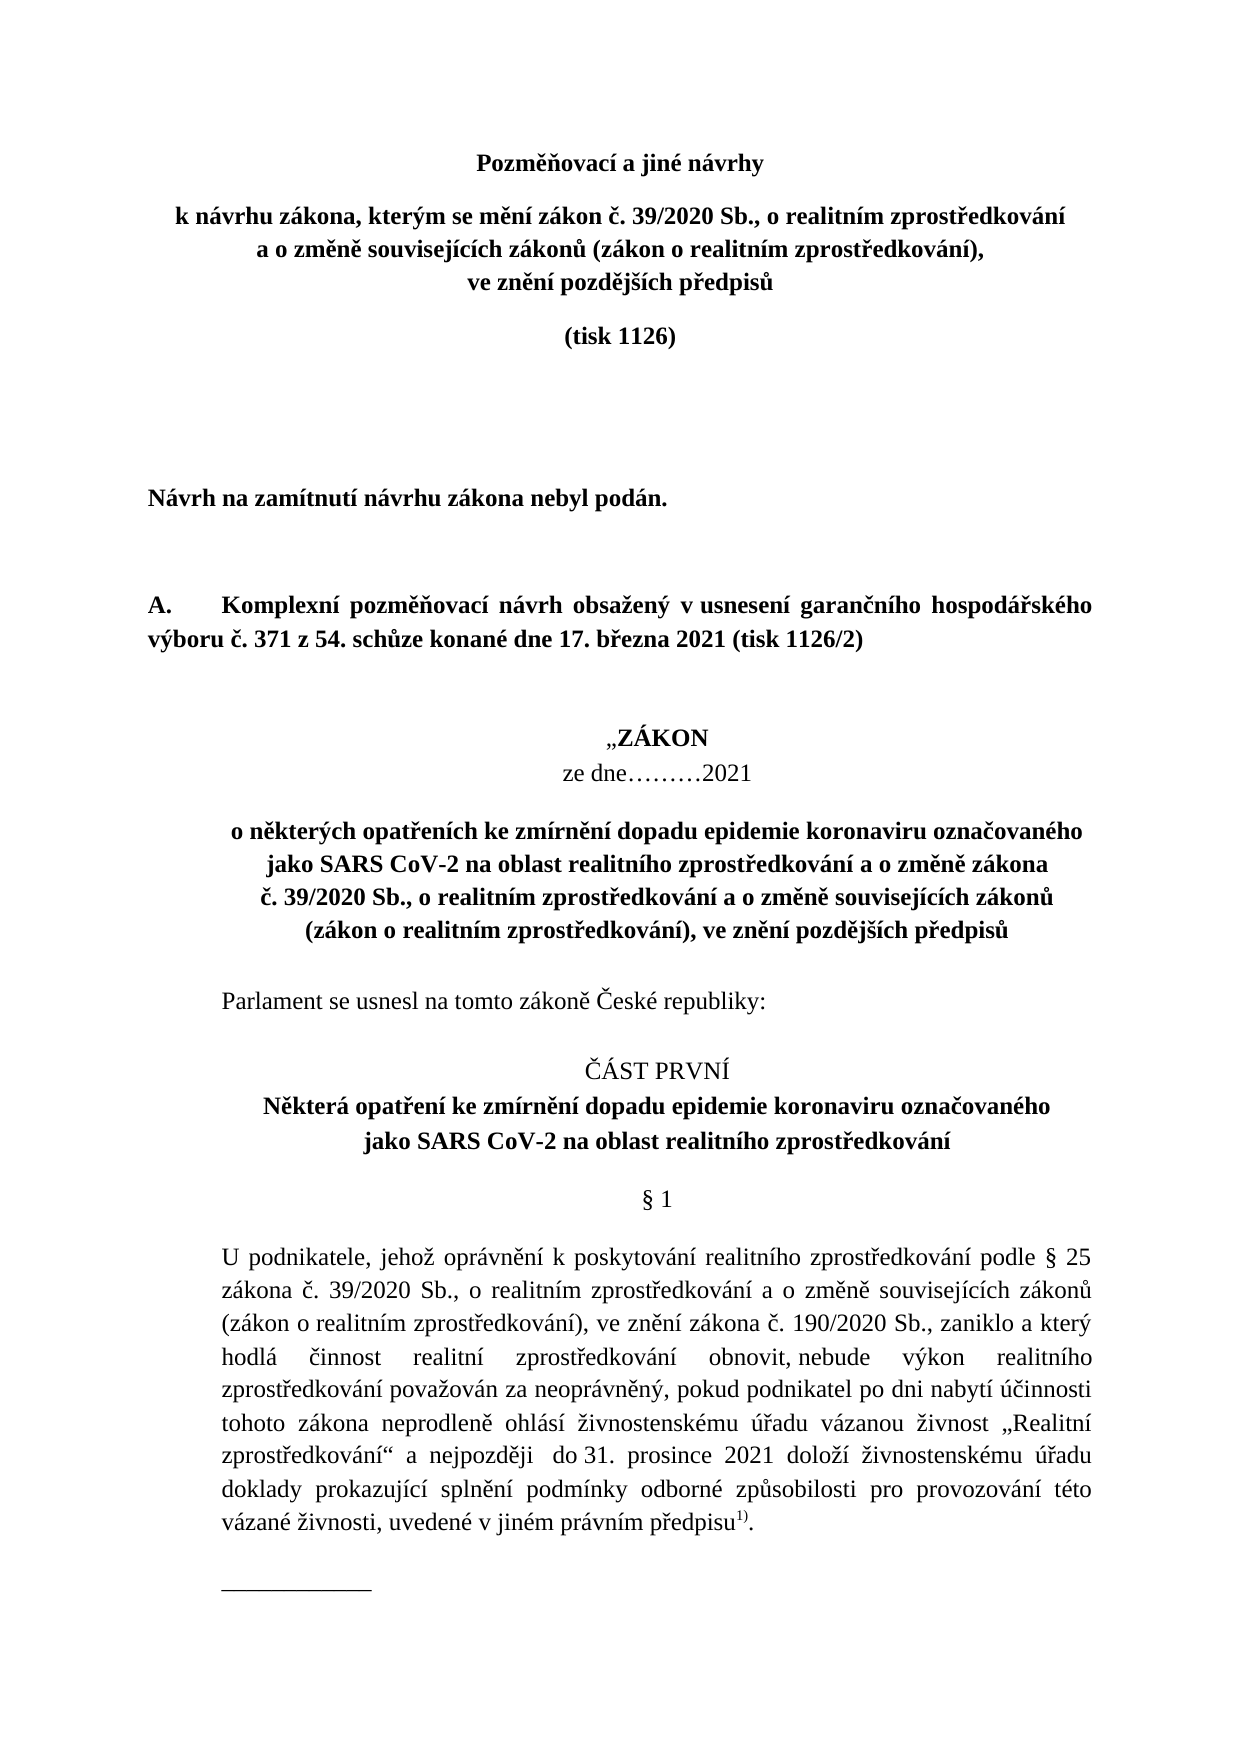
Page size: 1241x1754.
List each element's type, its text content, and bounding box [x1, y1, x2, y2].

text „ZÁKON [221, 723, 1093, 752]
text o některých opatřeních ke zmírnění dopadu epidemie koronaviru označovaného jako SARS CoV-2 na oblast realitního zprostředkování a o změně zákona č. 39/2020 Sb., o realitním zprostředkování a o změně souvisejících zákonů (zákon o realitním zprostředkování), ve znění pozdějších předpisů [221, 816, 1093, 944]
text jako SARS CoV-2 na oblast realitního zprostředkování [221, 1126, 1093, 1155]
text k návrhu zákona, kterým se mění zákon č. 39/2020 Sb., o realitním zprostředkování a o změně souvisejících zákonů (zákon o realitním zprostředkování), ve znění pozdějších předpisů [148, 201, 1093, 296]
text Některá opatření ke zmírnění dopadu epidemie koronaviru označovaného [221, 1091, 1093, 1120]
text ze dne………2021 [221, 758, 1093, 787]
text § 1 [221, 1184, 1093, 1213]
text Pozměňovací a jiné návrhy [148, 148, 1093, 176]
text Parlament se usnesl na tomto zákoně České republiky: [221, 986, 1093, 1014]
text (tisk 1126) [148, 321, 1093, 350]
text Návrh na zamítnutí návrhu zákona nebyl podán. [148, 483, 1093, 512]
text ____________ [221, 1565, 1093, 1593]
text U podnikatele, jehož oprávnění k poskytování realitního zprostředkování podle § 25 zákona č. 39/2020 Sb., o realitním zprostředkování a o změně souvisejících zákonů (zákon o realitním zprostředkování), ve znění zákona č. 190/2020 Sb., zaniklo a který hodlá činnost realitní zprostředkování obnovit, nebude výkon realitního zprostředkování považován za neoprávněný, pokud podnikatel po dni nabytí účinnosti tohoto zákona neprodleně ohlásí živnostenskému úřadu vázanou živnost „Realitní zprostředkování“ a nejpozději do 31. prosince 2021 doloží živnostenskému úřadu doklady prokazující splnění podmínky odborné způsobilosti pro provozování této vázané živnosti, uvedené v jiném právním předpisu1). [221, 1242, 1093, 1535]
text ČÁST PRVNÍ [221, 1056, 1093, 1085]
list A. Komplexní pozměňovací návrh obsažený v usnesení garančního hospodářského výboru č. 371 z 54. schůze konané dne 17. března 2021 (tisk 1126/2) [148, 591, 1093, 652]
